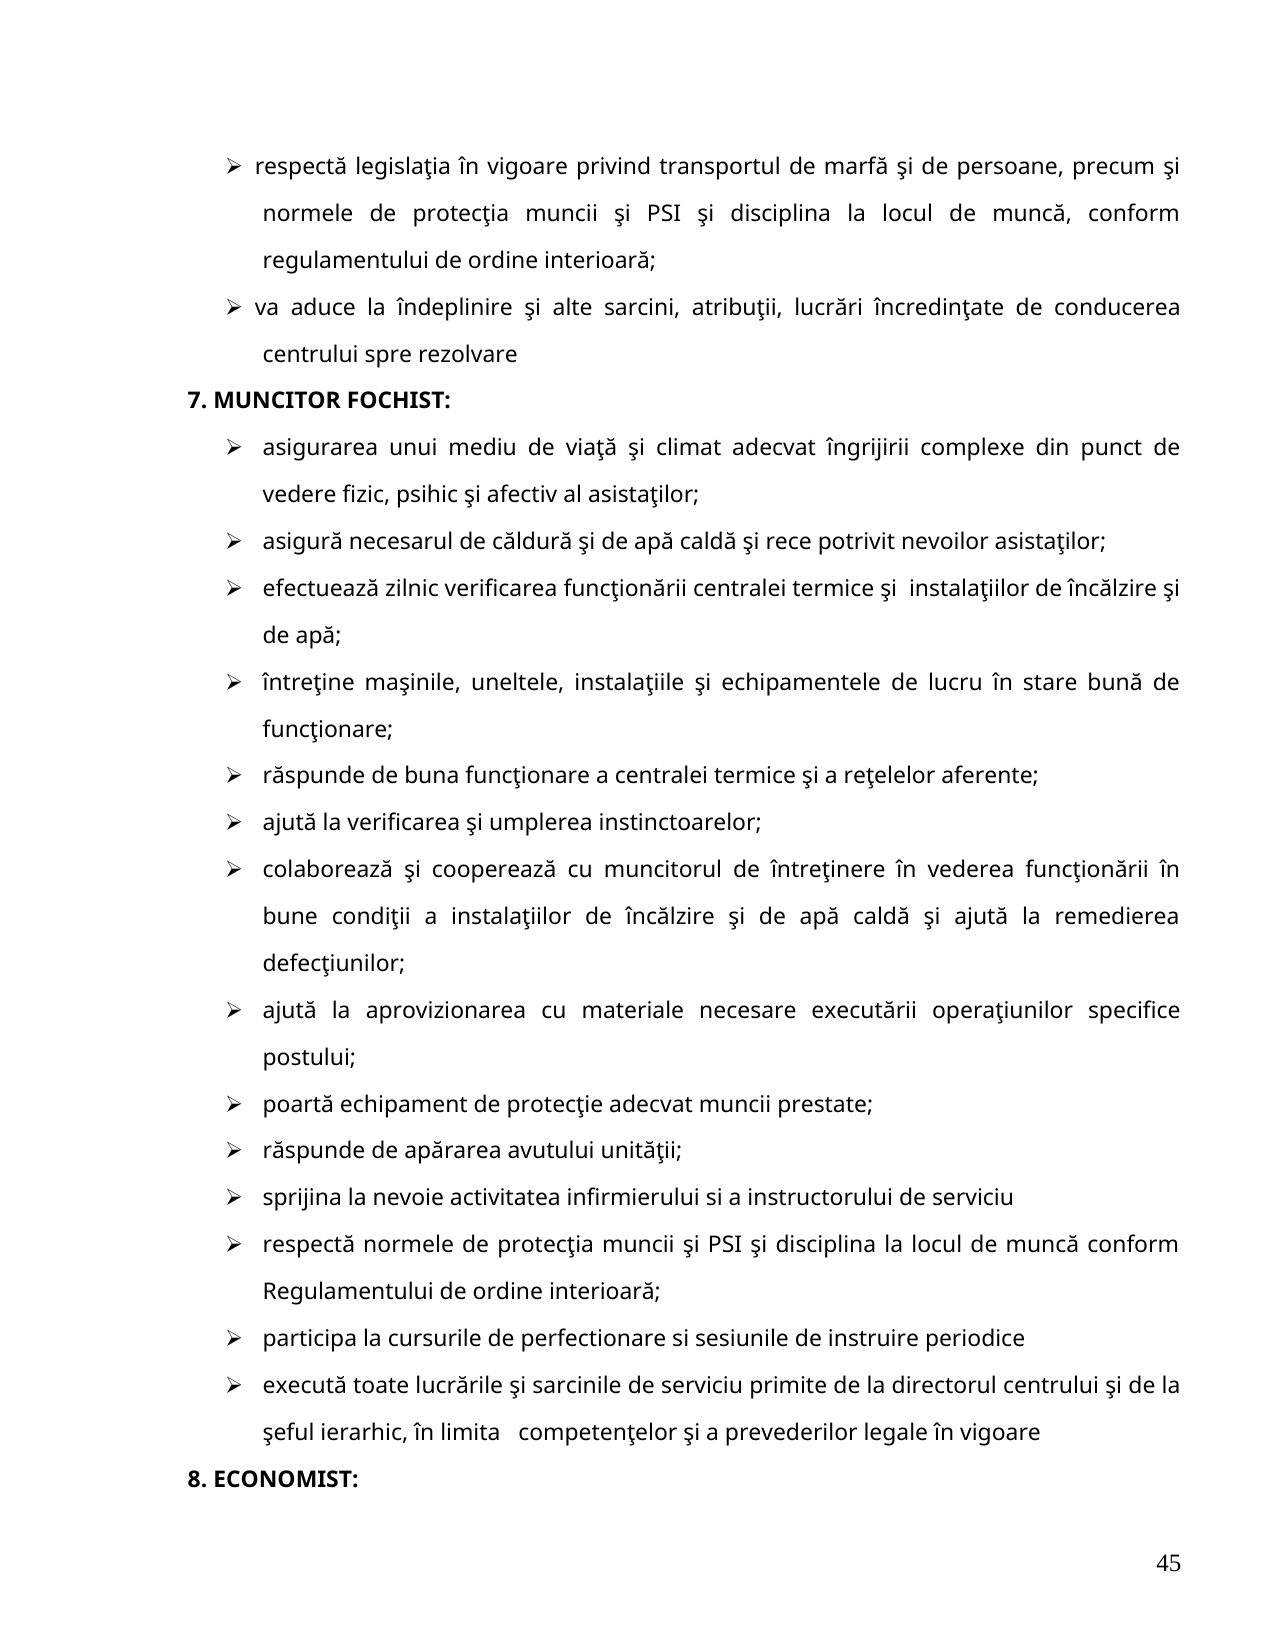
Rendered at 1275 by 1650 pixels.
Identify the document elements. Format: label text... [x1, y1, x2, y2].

list efectuează zilnic verificarea funcţionării centralei termice şi instalaţiilor de încălzire şi de apă; [225, 572, 1181, 650]
list asigură necesarul de căldură şi de apă caldă şi rece potrivit nevoilor asistaţilor; [225, 525, 1181, 556]
list va aduce la îndeplinire şi alte sarcini, atribuţii, lucrări încredinţate de conducerea centrului spre rezolvare [225, 291, 1181, 369]
list respectă legislaţia în vigoare privind transportul de marfă şi de persoane, precum şi normele de protecţia muncii şi PSI şi disciplina la locul de muncă, conform regulamentului de ordine interioară; [225, 150, 1181, 275]
text 8. ECONOMIST: [187, 1462, 1181, 1494]
list sprijina la nevoie activitatea infirmierului si a instructorului de serviciu [225, 1181, 1181, 1212]
list asigurarea unui mediu de viaţă şi climat adecvat îngrijirii complexe din punct de vedere fizic, psihic şi afectiv al asistaţilor; [225, 431, 1181, 509]
list execută toate lucrările şi sarcinile de serviciu primite de la directorul centrului şi de la şeful ierarhic, în limita competenţelor şi a prevederilor legale în vigoare [225, 1369, 1181, 1447]
list respectă normele de protecţia muncii şi PSI şi disciplina la locul de muncă conform Regulamentului de ordine interioară; [225, 1228, 1181, 1306]
list ajută la aprovizionarea cu materiale necesare executării operaţiunilor specifice postului; [225, 994, 1181, 1072]
list colaborează şi cooperează cu muncitorul de întreţinere în vederea funcţionării în bune condiţii a instalaţiilor de încălzire şi de apă caldă şi ajută la remedierea defecţiunilor; [225, 853, 1181, 978]
list poartă echipament de protecţie adecvat muncii prestate; [225, 1087, 1181, 1119]
list participa la cursurile de perfectionare si sesiunile de instruire periodice [225, 1322, 1181, 1353]
list întreţine maşinile, uneltele, instalaţiile şi echipamentele de lucru în stare bună de funcţionare; [225, 666, 1181, 744]
list răspunde de buna funcţionare a centralei termice şi a reţelelor aferente; [225, 759, 1181, 791]
list ajută la verificarea şi umplerea instinctoarelor; [225, 806, 1181, 837]
text 7. MUNCITOR FOCHIST: [187, 384, 1181, 416]
list răspunde de apărarea avutului unităţii; [225, 1134, 1181, 1166]
